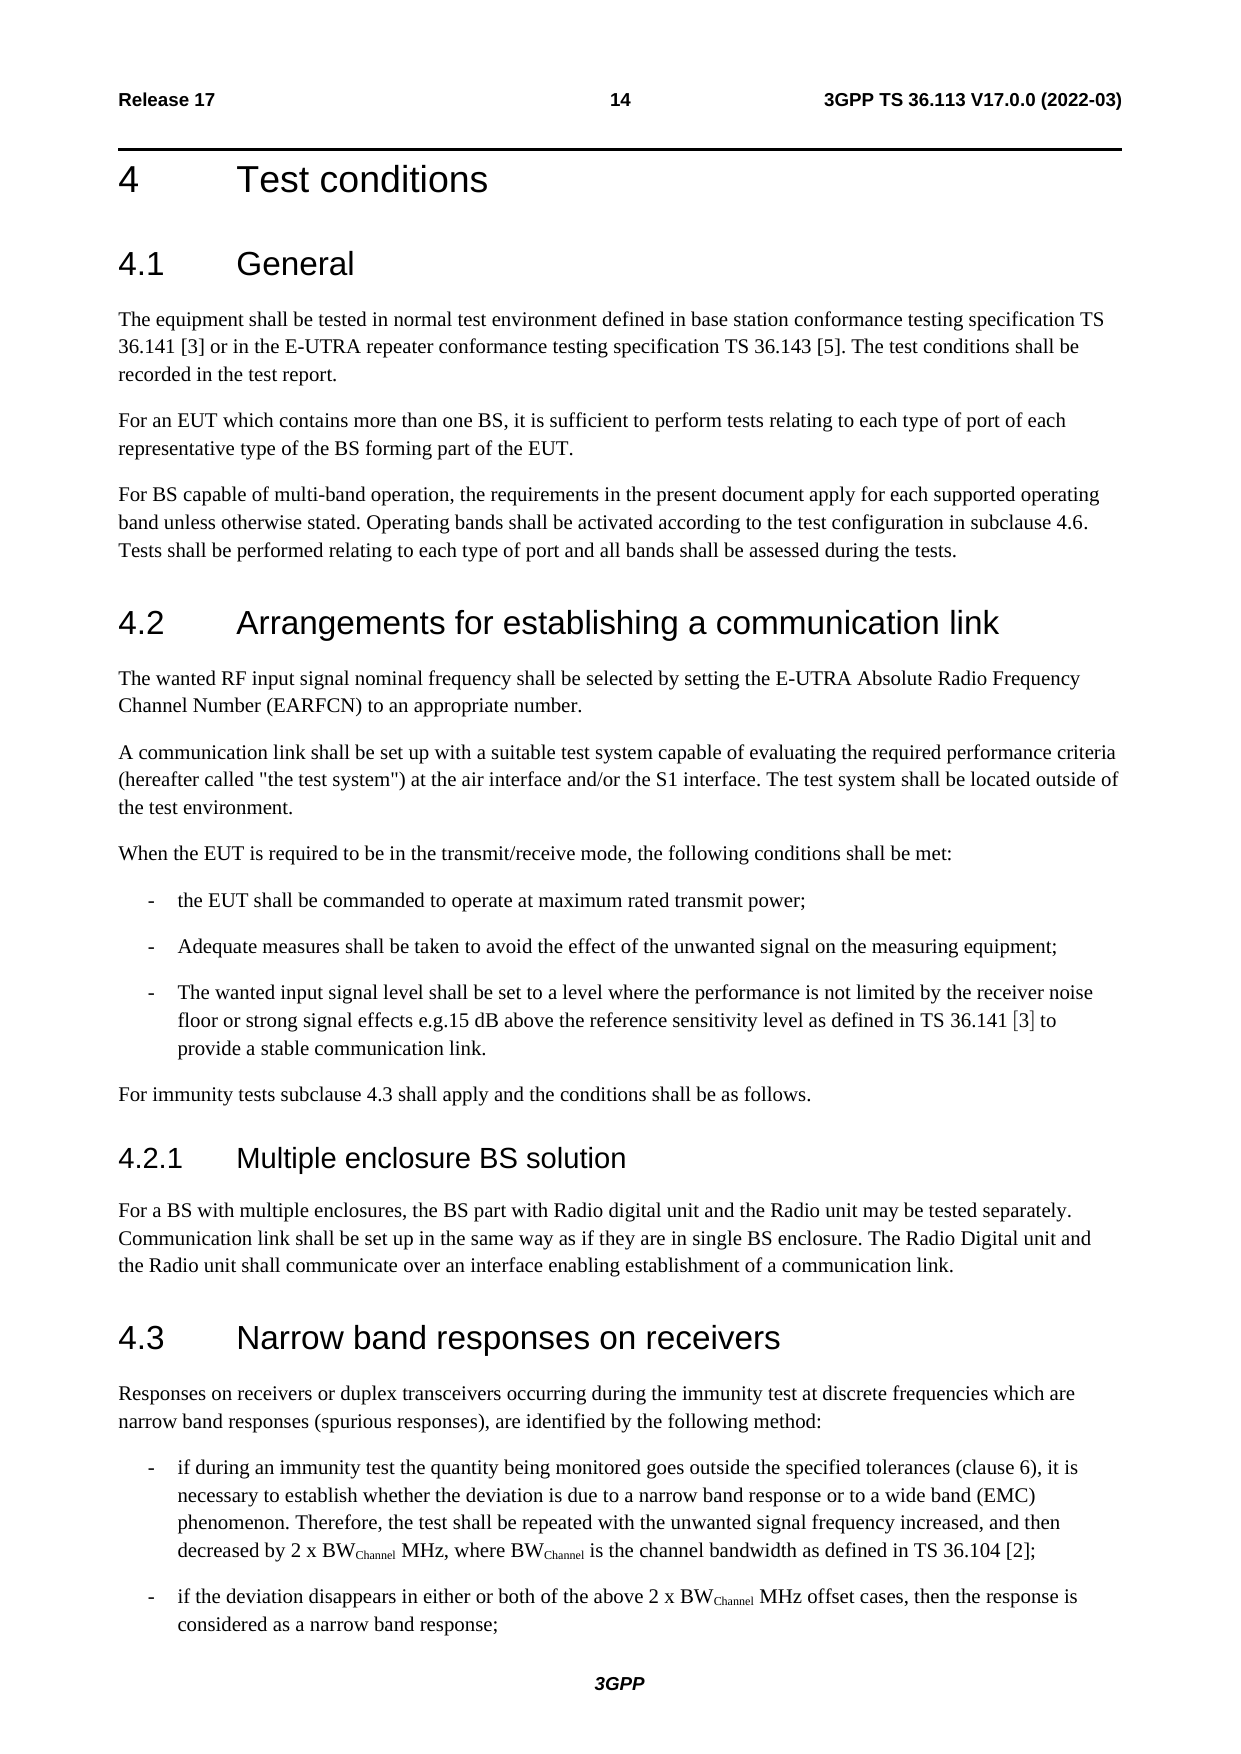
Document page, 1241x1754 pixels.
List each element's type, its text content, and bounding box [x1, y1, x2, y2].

subtitle 4 Test conditions [118, 151, 1122, 200]
subtitle 4.2 Arrangements for establishing a communication link [118, 603, 1122, 641]
text Responses on receivers or duplex transceivers occurring during the immunity test at discrete frequencies which are narrow band responses (spurious responses), are identified by the following method: [118, 1381, 1122, 1433]
text When the EUT is required to be in the transmit/receive mode, the following conditions shall be met: [118, 841, 1122, 865]
text For a BS with multiple enclosures, the BS part with Radio digital unit and the Radio unit may be tested separately. Communication link shall be set up in the same way as if they are in single BS enclosure. The Radio Digital unit and the Radio unit shall communicate over an interface enabling establishment of a communication link. [118, 1198, 1122, 1277]
text For an EUT which contains more than one BS, it is sufficient to perform tests relating to each type of port of each representative type of the BS forming part of the EUT. [118, 408, 1122, 460]
text The equipment shall be tested in normal test environment defined in base station conformance testing specification TS 36.141 [3] or in the E-UTRA repeater conformance testing specification TS 36.143 [5]. The test conditions shall be recorded in the test report. [118, 307, 1122, 386]
text - the EUT shall be commanded to operate at maximum rated transmit power; [148, 887, 1122, 912]
text - if during an immunity test the quantity being monitored goes outside the specified tolerances (clause 6), it is necessary to establish whether the deviation is due to a narrow band response or to a wide band (EMC) phenomenon. Therefore, the test shall be repeated with the unwanted signal frequency increased, and then decreased by 2 x BWChannel MHz, where BWChannel is the channel bandwidth as defined in TS 36.104 [2]; [148, 1455, 1122, 1562]
text For immunity tests subclause 4.3 shall apply and the conditions shall be as follows. [118, 1082, 1122, 1106]
subtitle 4.2.1 Multiple enclosure BS solution [118, 1141, 1122, 1174]
text - The wanted input signal level shall be set to a level where the performance is not limited by the receiver noise floor or strong signal effects e.g.15 dB above the reference sensitivity level as defined in TS 36.141 3 to provide a stable communication link. [148, 980, 1122, 1059]
subtitle 4.3 Narrow band responses on receivers [118, 1318, 1122, 1357]
text A communication link shall be set up with a suitable test system capable of evaluating the required performance criteria (hereafter called "the test system") at the air interface and/or the S1 interface. The test system shall be located outside of the test environment. [118, 739, 1122, 819]
text The wanted RF input signal nominal frequency shall be selected by setting the E-UTRA Absolute Radio Frequency Channel Number (EARFCN) to an appropriate number. [118, 666, 1122, 717]
subtitle 4.1 General [118, 244, 1122, 282]
text - Adequate measures shall be taken to avoid the effect of the unwanted signal on the measuring equipment; [148, 934, 1122, 958]
text For BS capable of multi-band operation, the requirements in the present document apply for each supported operating band unless otherwise stated. Operating bands shall be activated according to the test configuration in subclause 4.6. Tests shall be performed relating to each type of port and all bands shall be assessed during the tests. [118, 482, 1122, 562]
text - if the deviation disappears in either or both of the above 2 x BWChannel MHz offset cases, then the response is considered as a narrow band response; [148, 1584, 1122, 1636]
